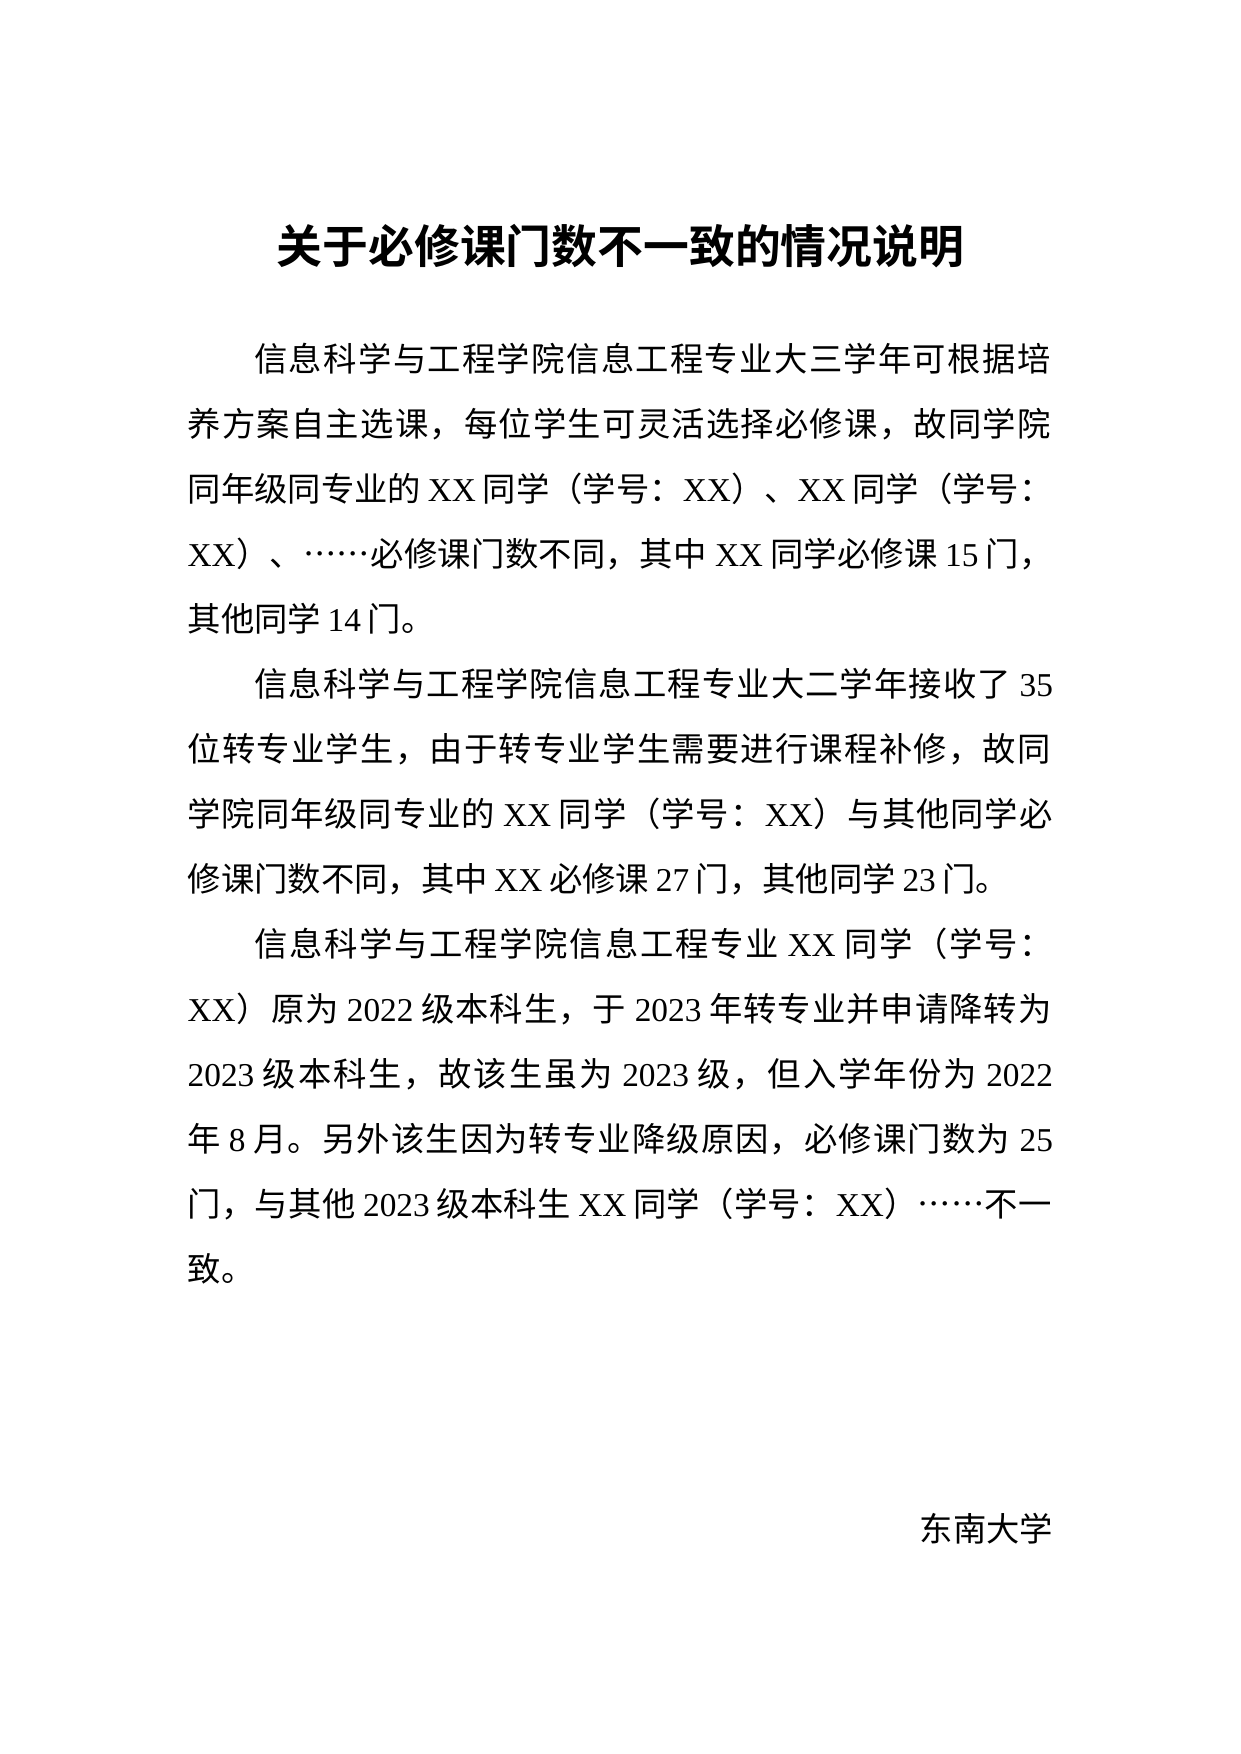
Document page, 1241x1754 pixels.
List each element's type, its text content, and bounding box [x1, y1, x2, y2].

text 信息科学与工程学院信息工程专业大二学年接收了35位转专业学生，由于转专业学生需要进行课程补修，故同学院同年级同专业的XX同学（学号：XX）与其他同学必修课门数不同，其中XX必修课27门，其他同学23门。 [187, 649, 1053, 909]
text 信息科学与工程学院信息工程专业大三学年可根据培养方案自主选课，每位学生可灵活选择必修课，故同学院同年级同专业的XX同学（学号：XX）、XX同学（学号：XX）、……必修课门数不同，其中XX同学必修课15门，其他同学14门。 [187, 324, 1053, 649]
text 关于必修课门数不一致的情况说明 [187, 194, 1053, 292]
text 东南大学 [187, 1494, 1053, 1559]
text 信息科学与工程学院信息工程专业XX同学（学号：XX）原为2022级本科生，于2023年转专业并申请降转为2023级本科生，故该生虽为2023级，但入学年份为2022年8月。另外该生因为转专业降级原因，必修课门数为25门，与其他2023级本科生XX同学（学号：XX）……不一致。 [187, 909, 1053, 1299]
